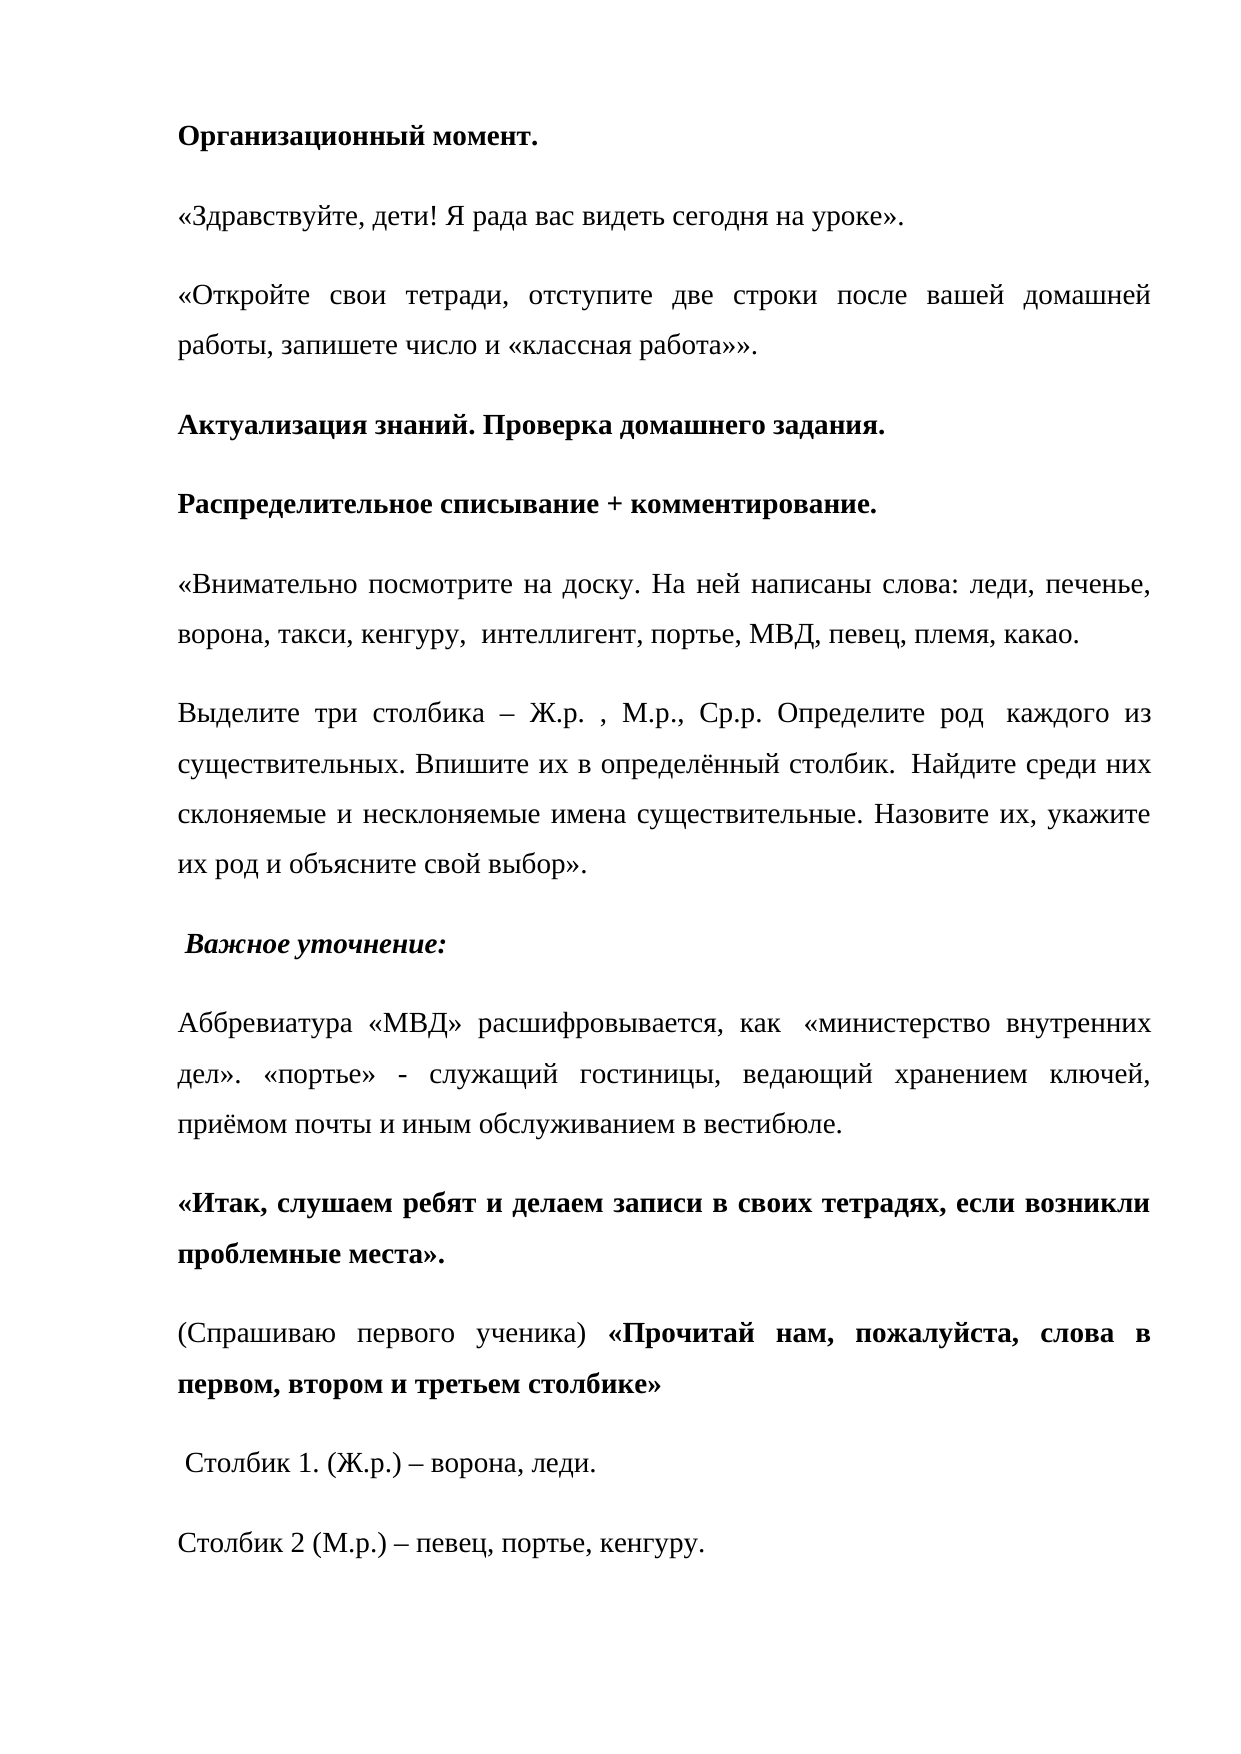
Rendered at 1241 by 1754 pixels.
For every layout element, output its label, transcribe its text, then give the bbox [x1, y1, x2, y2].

text «Здравствуйте, дети! Я рада вас видеть сегодня на уроке». [177, 198, 1152, 231]
text Организационный момент. [177, 118, 1152, 152]
text Аббревиатура «МВД» расшифровывается, как «министерство внутренних дел». «портье» - служащий гостиницы, ведающий хранением ключей, приёмом почты и иным обслуживанием в вестибюле. [177, 1006, 1152, 1140]
text Важное уточнение: [177, 926, 1152, 959]
text «Внимательно посмотрите на доску. На ней написаны слова: леди, печенье, ворона, такси, кенгуру, интеллигент, портье, МВД, певец, племя, какао. [177, 566, 1152, 650]
text Столбик 2 (М.р.) – певец, портье, кенгуру. [177, 1525, 1152, 1558]
text Распределительное списывание + комментирование. [177, 486, 1152, 520]
text Актуализация знаний. Проверка домашнего задания. [177, 407, 1152, 440]
text Выделите три столбика – Ж.р. , М.р., Ср.р. Определите род каждого из существительных. Впишите их в определённый столбик. Найдите среди них склоняемые и несклоняемые имена существительные. Назовите их, укажите их род и объясните свой выбор». [177, 696, 1152, 880]
text «Итак, слушаем ребят и делаем записи в своих тетрадях, если возникли проблемные места». [177, 1186, 1152, 1269]
text «Откройте свои тетради, отступите две строки после вашей домашней работы, запишете число и «классная работа»». [177, 277, 1152, 361]
text Столбик 1. (Ж.р.) – ворона, леди. [177, 1445, 1152, 1479]
text (Спрашиваю первого ученика) «Прочитай нам, пожалуйста, слова в первом, втором и третьем столбике» [177, 1315, 1152, 1399]
